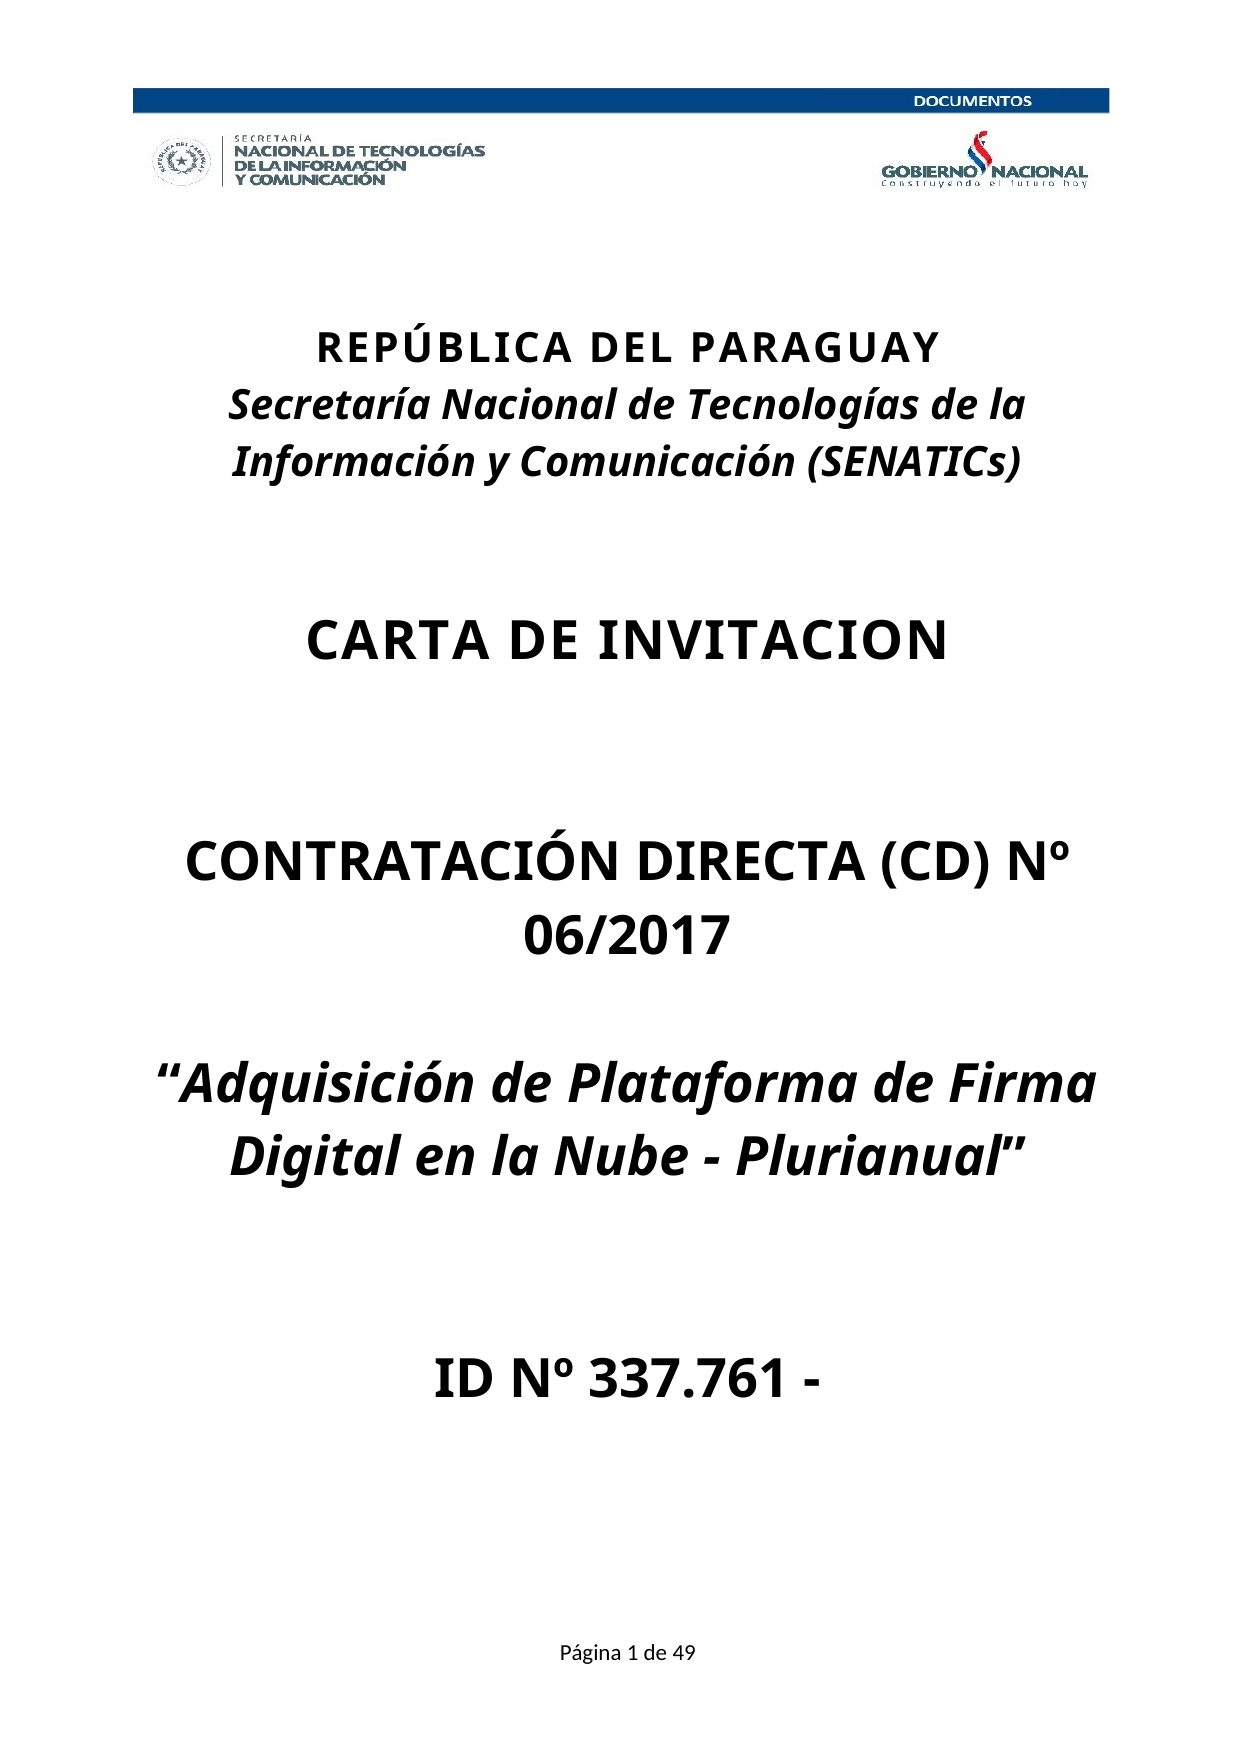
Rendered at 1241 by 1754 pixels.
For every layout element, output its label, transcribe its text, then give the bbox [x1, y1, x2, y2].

text CONTRATACIÓN DIRECTA (CD) Nº 06/2017 [133, 823, 1122, 970]
text Secretaría Nacional de Tecnologías de la Información y Comunicación (SENATICs) [133, 374, 1122, 488]
text “Adquisición de Plataforma de Firma Digital en la Nube - Plurianual” [133, 1044, 1122, 1192]
text CARTA DE INVITACION [133, 602, 1122, 675]
picture [132, 88, 1110, 196]
text ID Nº 337.761 - [133, 1339, 1122, 1413]
text REPÚBLICA DEL PARAGUAY [133, 318, 1122, 374]
